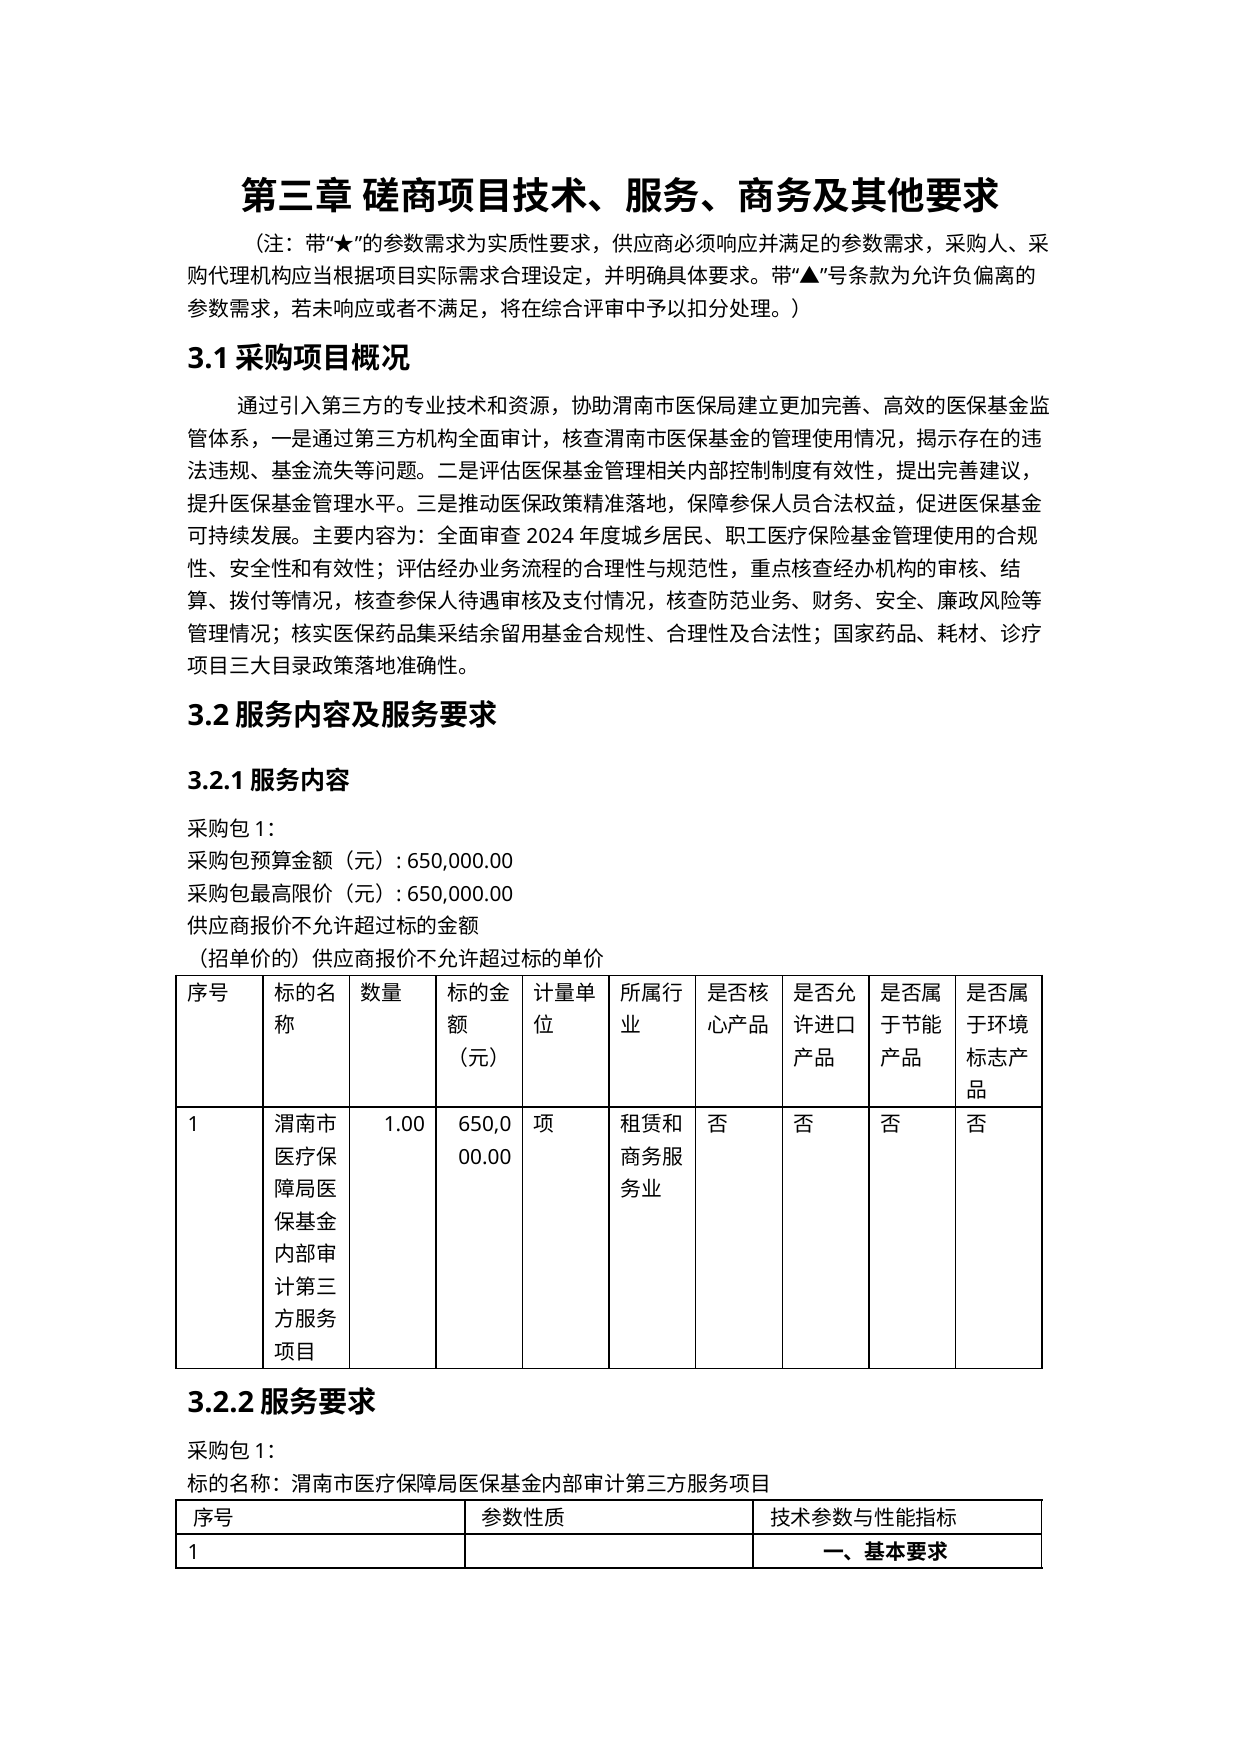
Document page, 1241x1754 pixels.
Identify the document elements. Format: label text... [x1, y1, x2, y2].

table_cell 1 [177, 1108, 262, 1368]
text 3.2.2服务要求 [187, 1369, 1053, 1434]
table_cell 否 [870, 1108, 955, 1368]
table_header 是否允许进口产品 [783, 976, 868, 1106]
text 采购包预算金额（元）: 650,000.00 [187, 844, 1053, 877]
text 3.1采购项目概况 [187, 324, 1053, 389]
table_header 序号 [177, 976, 262, 1106]
text 采购包1： [187, 812, 1053, 844]
table_header 计量单位 [523, 976, 608, 1106]
table_cell 1.00 [350, 1108, 435, 1368]
text 第三章 磋商项目技术、服务、商务及其他要求 [187, 162, 1053, 227]
table_cell 650,000.00 [437, 1108, 522, 1368]
table_header 是否核心产品 [696, 976, 782, 1106]
table_header 技术参数与性能指标 [754, 1501, 1041, 1533]
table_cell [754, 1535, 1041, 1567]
table_header 是否属于节能产品 [870, 976, 955, 1106]
table_header 标的金额 （元） [437, 976, 522, 1106]
table_cell [466, 1535, 752, 1567]
table_cell 否 [696, 1108, 782, 1368]
table_header 标的名称 [264, 976, 349, 1106]
table_cell 项 [523, 1108, 608, 1368]
text 标的名称：渭南市医疗保障局医保基金内部审计第三方服务项目 [187, 1467, 1053, 1499]
text 通过引入第三方的专业技术和资源，协助渭南市医保局建立更加完善、高效的医保基金监管体系，一是通过第三方机构全面审计，核查渭南市医保基金的管理使用情况，揭示存在的违法违规、基金流失等问题。二是评估医保基金管理相关内部控制制度有效性，提出完善建议，提升医保基金管理水平。三是推动医保政策精准落地，保障参保人员合法权益，促进医保基金可持续发展。主要内容为：全面审查 2024 年度城乡居民、职工医疗保险基金管理使用的合规性、安全性和有效性；评估经办业务流程的合理性与规范性，重点核查经办机构的审核、结算、拨付等情况，核查参保人待遇审核及支付情况，核查防范业务、财务、安全、廉政风险等管理情况；核实医保药品集采结余留用基金合规性、合理性及合法性；国家药品、耗材、诊疗项目三大目录政策落地准确性。 [187, 389, 1053, 682]
text 采购包1： [187, 1434, 1053, 1467]
text 3.2.1服务内容 [187, 747, 1053, 812]
table_header 参数性质 [466, 1501, 752, 1533]
table_header 所属行业 [610, 976, 695, 1106]
table_header 是否属于环境标志产品 [956, 976, 1041, 1106]
table_header 序号 [177, 1501, 464, 1533]
table_cell 渭南市医疗保障局医保基金内部审计第三方服务项目 [264, 1108, 349, 1368]
table_cell 否 [956, 1108, 1041, 1368]
text 采购包最高限价（元）: 650,000.00 [187, 877, 1053, 909]
table_cell 否 [783, 1108, 868, 1368]
text 供应商报价不允许超过标的金额 [187, 909, 1053, 942]
text 3.2服务内容及服务要求 [187, 682, 1053, 747]
text （招单价的）供应商报价不允许超过标的单价 [187, 942, 1053, 974]
table_cell 1 [177, 1535, 464, 1567]
table_cell 租赁和商务服务业 [610, 1108, 695, 1368]
text （注：带“★”的参数需求为实质性要求，供应商必须响应并满足的参数需求，采购人、采购代理机构应当根据项目实际需求合理设定，并明确具体要求。带“▲”号条款为允许负偏离的参数需求，若未响应或者不满足，将在综合评审中予以扣分处理。） [187, 227, 1053, 324]
table_header 数量 [350, 976, 435, 1106]
